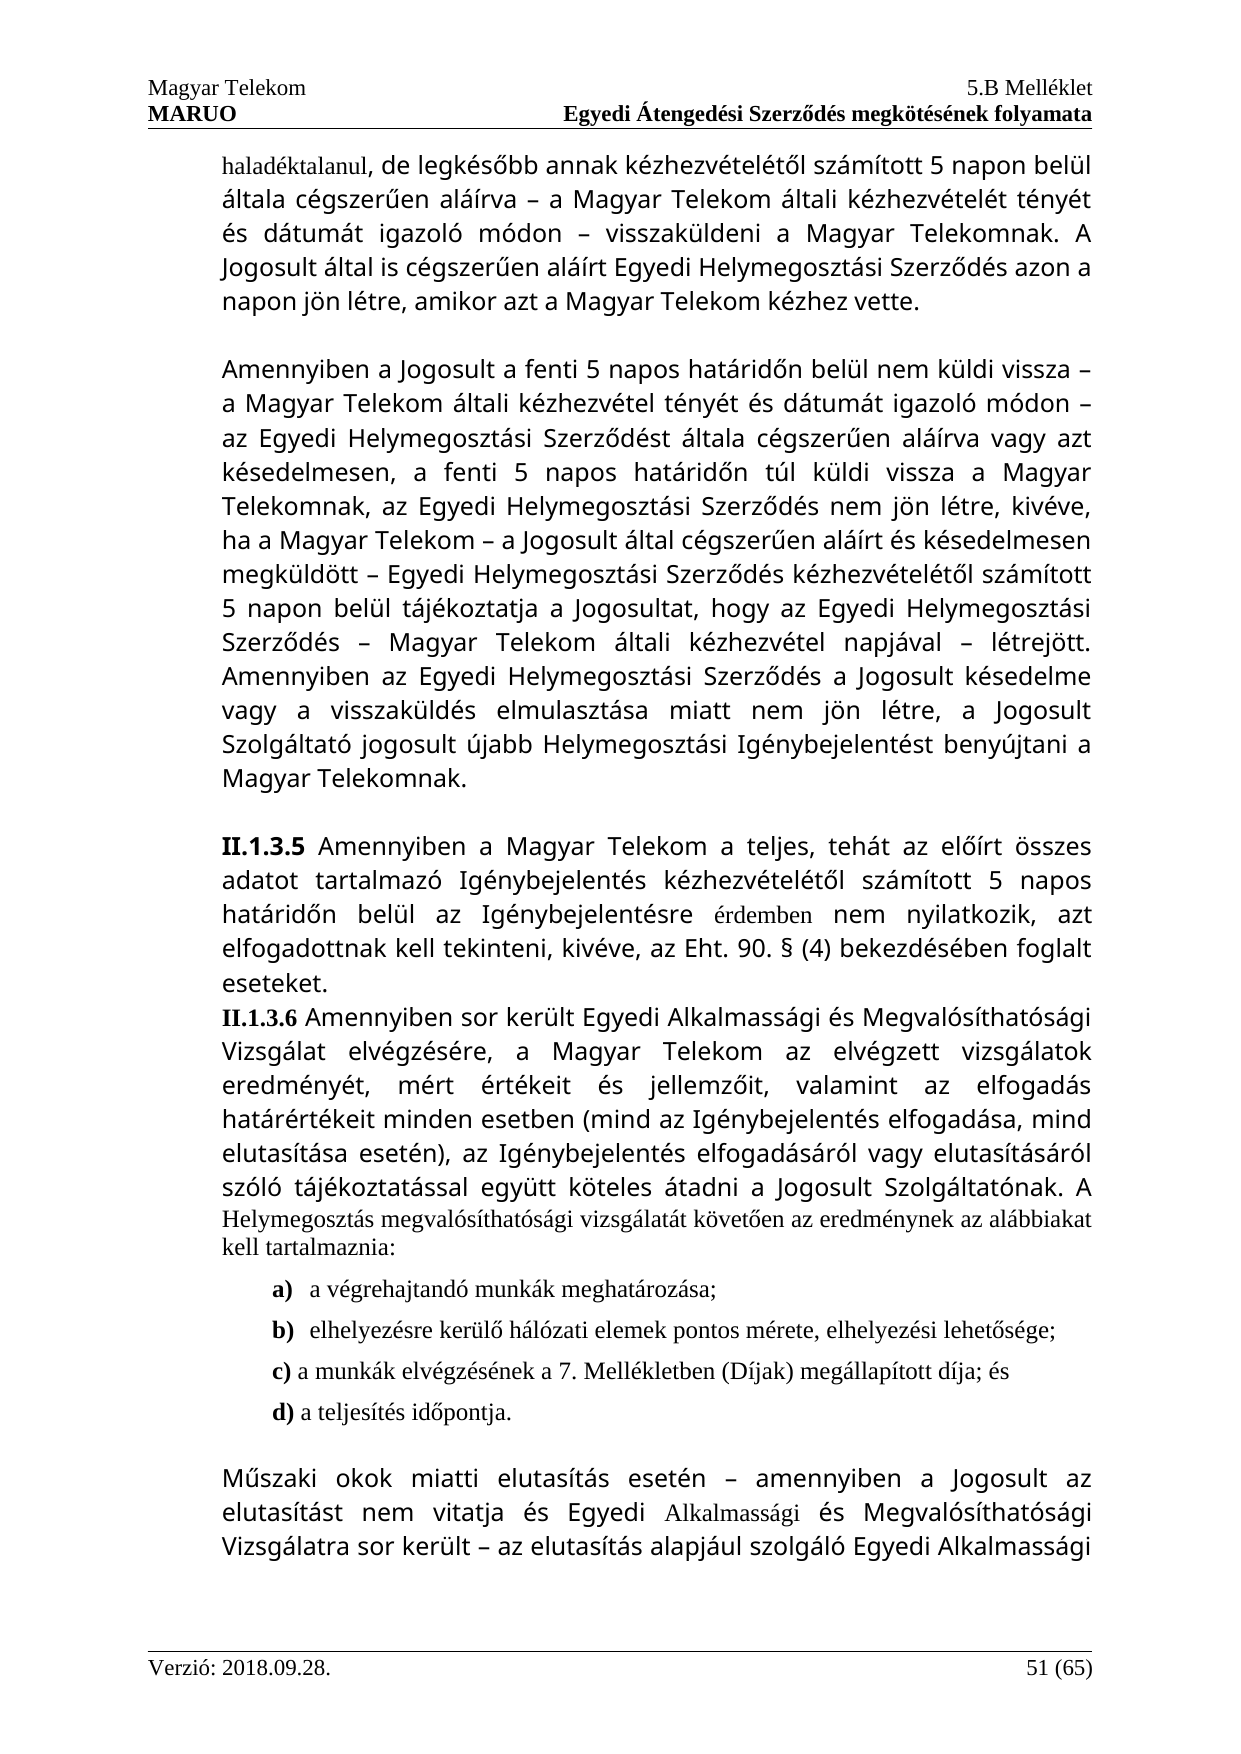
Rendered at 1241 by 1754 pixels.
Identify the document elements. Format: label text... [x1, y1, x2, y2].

text d) a teljesítés időpontja. [272, 1397, 1092, 1426]
list elhelyezésre kerülő hálózati elemek pontos mérete, elhelyezési lehetősége; [272, 1315, 1092, 1344]
text Amennyiben a Jogosult a fenti 5 napos határidőn belül nem küldi vissza – a Magyar Telekom általi kézhezvétel tényét és dátumát igazoló módon – az Egyedi Helymegosztási Szerződést általa cégszerűen aláírva vagy azt késedelmesen, a fenti 5 napos határidőn túl küldi vissza a Magyar Telekomnak, az Egyedi Helymegosztási Szerződés nem jön létre, kivéve, ha a Magyar Telekom – a Jogosult által cégszerűen aláírt és késedelmesen megküldött – Egyedi Helymegosztási Szerződés kézhezvételétől számított 5 napon belül tájékoztatja a Jogosultat, hogy az Egyedi Helymegosztási Szerződés – Magyar Telekom általi kézhezvétel napjával – létrejött. Amennyiben az Egyedi Helymegosztási Szerződés a Jogosult késedelme vagy a visszaküldés elmulasztása miatt nem jön létre, a Jogosult Szolgáltató jogosult újabb Helymegosztási Igénybejelentést benyújtani a Magyar Telekomnak. [222, 352, 1092, 795]
text c) a munkák elvégzésének a 7. Mellékletben (Díjak) megállapított díja; és [272, 1356, 1092, 1385]
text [222, 1460, 1092, 1562]
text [222, 148, 1092, 318]
list a végrehajtandó munkák meghatározása; [272, 1274, 1092, 1302]
text II.1.3.6 Amennyiben sor került Egyedi Alkalmassági és Megvalósíthatósági Vizsgálat elvégzésére, a Magyar Telekom az elvégzett vizsgálatok eredményét, mért értékeit és jellemzőit, valamint az elfogadás határértékeit minden esetben (mind az Igénybejelentés elfogadása, mind elutasítása esetén), az Igénybejelentés elfogadásáról vagy elutasításáról szóló tájékoztatással együtt köteles átadni a Jogosult Szolgáltatónak. A Helymegosztás megvalósíthatósági vizsgálatát követően az eredménynek az alábbiakat kell tartalmaznia: [222, 999, 1092, 1261]
text II.1.3.5 Amennyiben a Magyar Telekom a teljes, tehát az előírt összes adatot tartalmazó Igénybejelentés kézhezvételétől számított 5 napos határidőn belül az Igénybejelentésre érdemben nem nyilatkozik, azt elfogadottnak kell tekinteni, kivéve, az Eht. 90. § (4) bekezdésében foglalt eseteket. [222, 829, 1092, 999]
